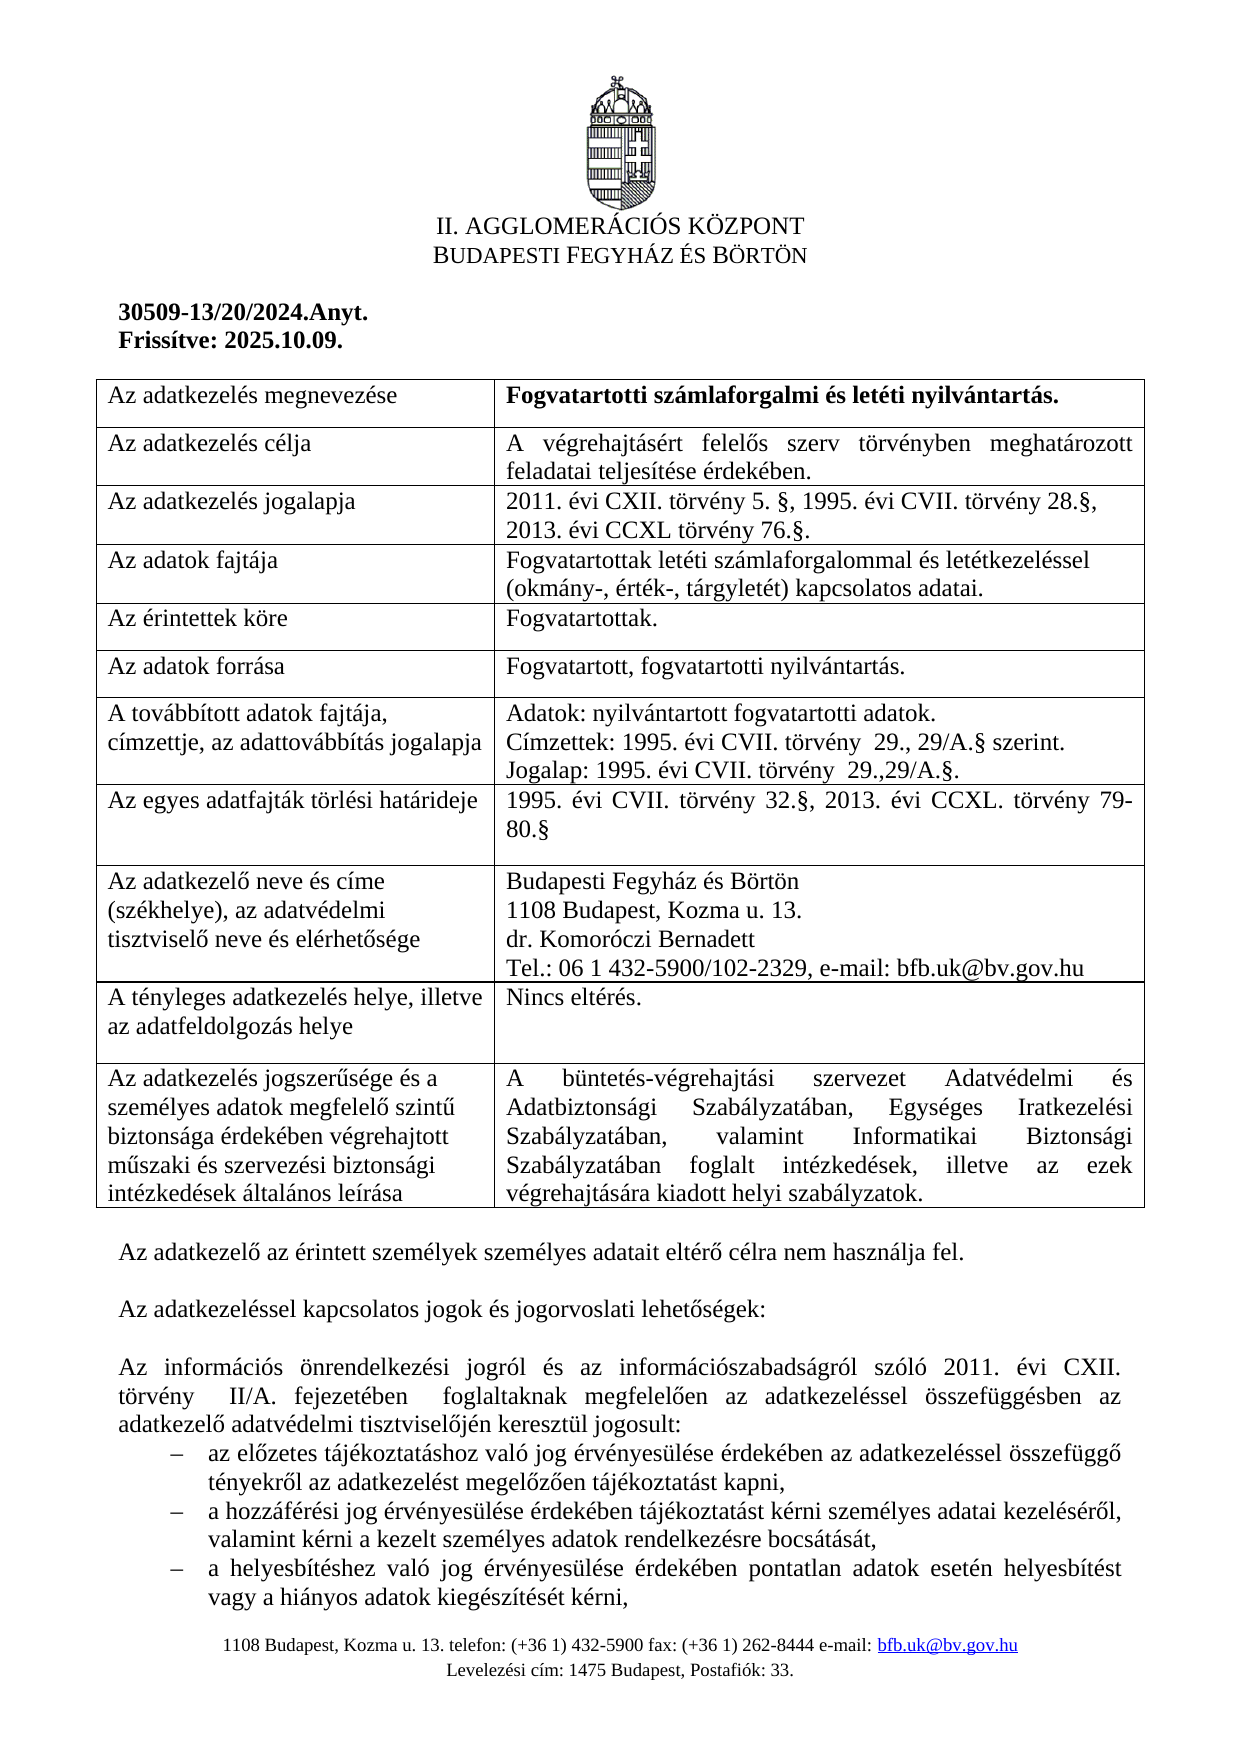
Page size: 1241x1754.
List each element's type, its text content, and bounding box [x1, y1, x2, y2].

table_cell Az adatkezelés célja [97, 428, 494, 485]
table_cell 1995. évi CVII. törvény 32.§, 2013. évi CCXL. törvény 79-80.§ [495, 785, 1144, 865]
list a hozzáférési jog érvényesülése érdekében tájékoztatást kérni személyes adatai kezeléséről, valamint kérni a kezelt személyes adatok rendelkezésre bocsátását, [170, 1496, 1122, 1553]
table_header Az adatkezelés megnevezése [97, 380, 494, 427]
text 30509-13/20/2024.Anyt. [118, 297, 1122, 325]
table_cell Fogvatartott, fogvatartotti nyilvántartás. [495, 651, 1144, 697]
table_cell 2011. évi CXII. törvény 5. §, 1995. évi CVII. törvény 28.§, 2013. évi CCXL törvény 76.§. [495, 486, 1144, 544]
table_cell Az adatok forrása [97, 651, 494, 697]
table_cell Adatok: nyilvántartott fogvatartotti adatok. Címzettek: 1995. évi CVII. törvény 29., 29/A.§ szerint. Jogalap: 1995. évi CVII. törvény 29.,29/A.§. [495, 698, 1144, 784]
text Az információs önrendelkezési jogról és az információszabadságról szóló 2011. évi CXII. törvény II/A. fejezetében foglaltaknak megfelelően az adatkezeléssel összefüggésben az adatkezelő adatvédelmi tisztviselőjén keresztül jogosult: [118, 1352, 1122, 1438]
table_cell Az adatok fajtája [97, 545, 494, 602]
table_cell Az adatkezelés jogalapja [97, 486, 494, 544]
text Frissítve: 2025.10.09. [118, 325, 1122, 354]
table_cell Az egyes adatfajták törlési határideje [97, 785, 494, 865]
table_cell Az érintettek köre [97, 604, 494, 650]
table_cell A büntetés-végrehajtási szervezet Adatvédelmi és Adatbiztonsági Szabályzatában, Egységes Iratkezelési Szabályzatában, valamint Informatikai Biztonsági Szabályzatában foglalt intézkedések, illetve az ezek végrehajtására kiadott helyi szabályzatok. [495, 1064, 1144, 1207]
picture [582, 73, 658, 212]
text Az adatkezeléssel kapcsolatos jogok és jogorvoslati lehetőségek: [118, 1294, 1122, 1323]
list a helyesbítéshez való jog érvényesülése érdekében pontatlan adatok esetén helyesbítést vagy a hiányos adatok kiegészítését kérni, [170, 1553, 1122, 1611]
table_cell A továbbított adatok fajtája, címzettje, az adattovábbítás jogalapja [97, 698, 494, 784]
table_header Fogvatartotti számlaforgalmi és letéti nyilvántartás. [495, 380, 1144, 427]
table_cell Budapesti Fegyház és Börtön 1108 Budapest, Kozma u. 13. dr. Komoróczi Bernadett Tel.: 06 1 432-5900/102-2329, e-mail: bfb.uk@bv.gov.hu [495, 866, 1144, 981]
table_cell Fogvatartottak letéti számlaforgalommal és letétkezeléssel (okmány-, érték-, tárgyletét) kapcsolatos adatai. [495, 545, 1144, 602]
table_cell A tényleges adatkezelés helye, illetve az adatfeldolgozás helye [97, 983, 494, 1062]
table_cell Az adatkezelő neve és címe (székhelye), az adatvédelmi tisztviselő neve és elérhetősége [97, 866, 494, 981]
table_cell Fogvatartottak. [495, 604, 1144, 650]
table_cell Nincs eltérés. [495, 983, 1144, 1062]
list az előzetes tájékoztatáshoz való jog érvényesülése érdekében az adatkezeléssel összefüggő tényekről az adatkezelést megelőzően tájékoztatást kapni, [170, 1438, 1122, 1496]
table_cell Az adatkezelés jogszerűsége és a személyes adatok megfelelő szintű biztonsága érdekében végrehajtott műszaki és szervezési biztonsági intézkedések általános leírása [97, 1064, 494, 1207]
table_cell A végrehajtásért felelős szerv törvényben meghatározott feladatai teljesítése érdekében. [495, 428, 1144, 485]
text Az adatkezelő az érintett személyek személyes adatait eltérő célra nem használja fel. [118, 1237, 1122, 1266]
